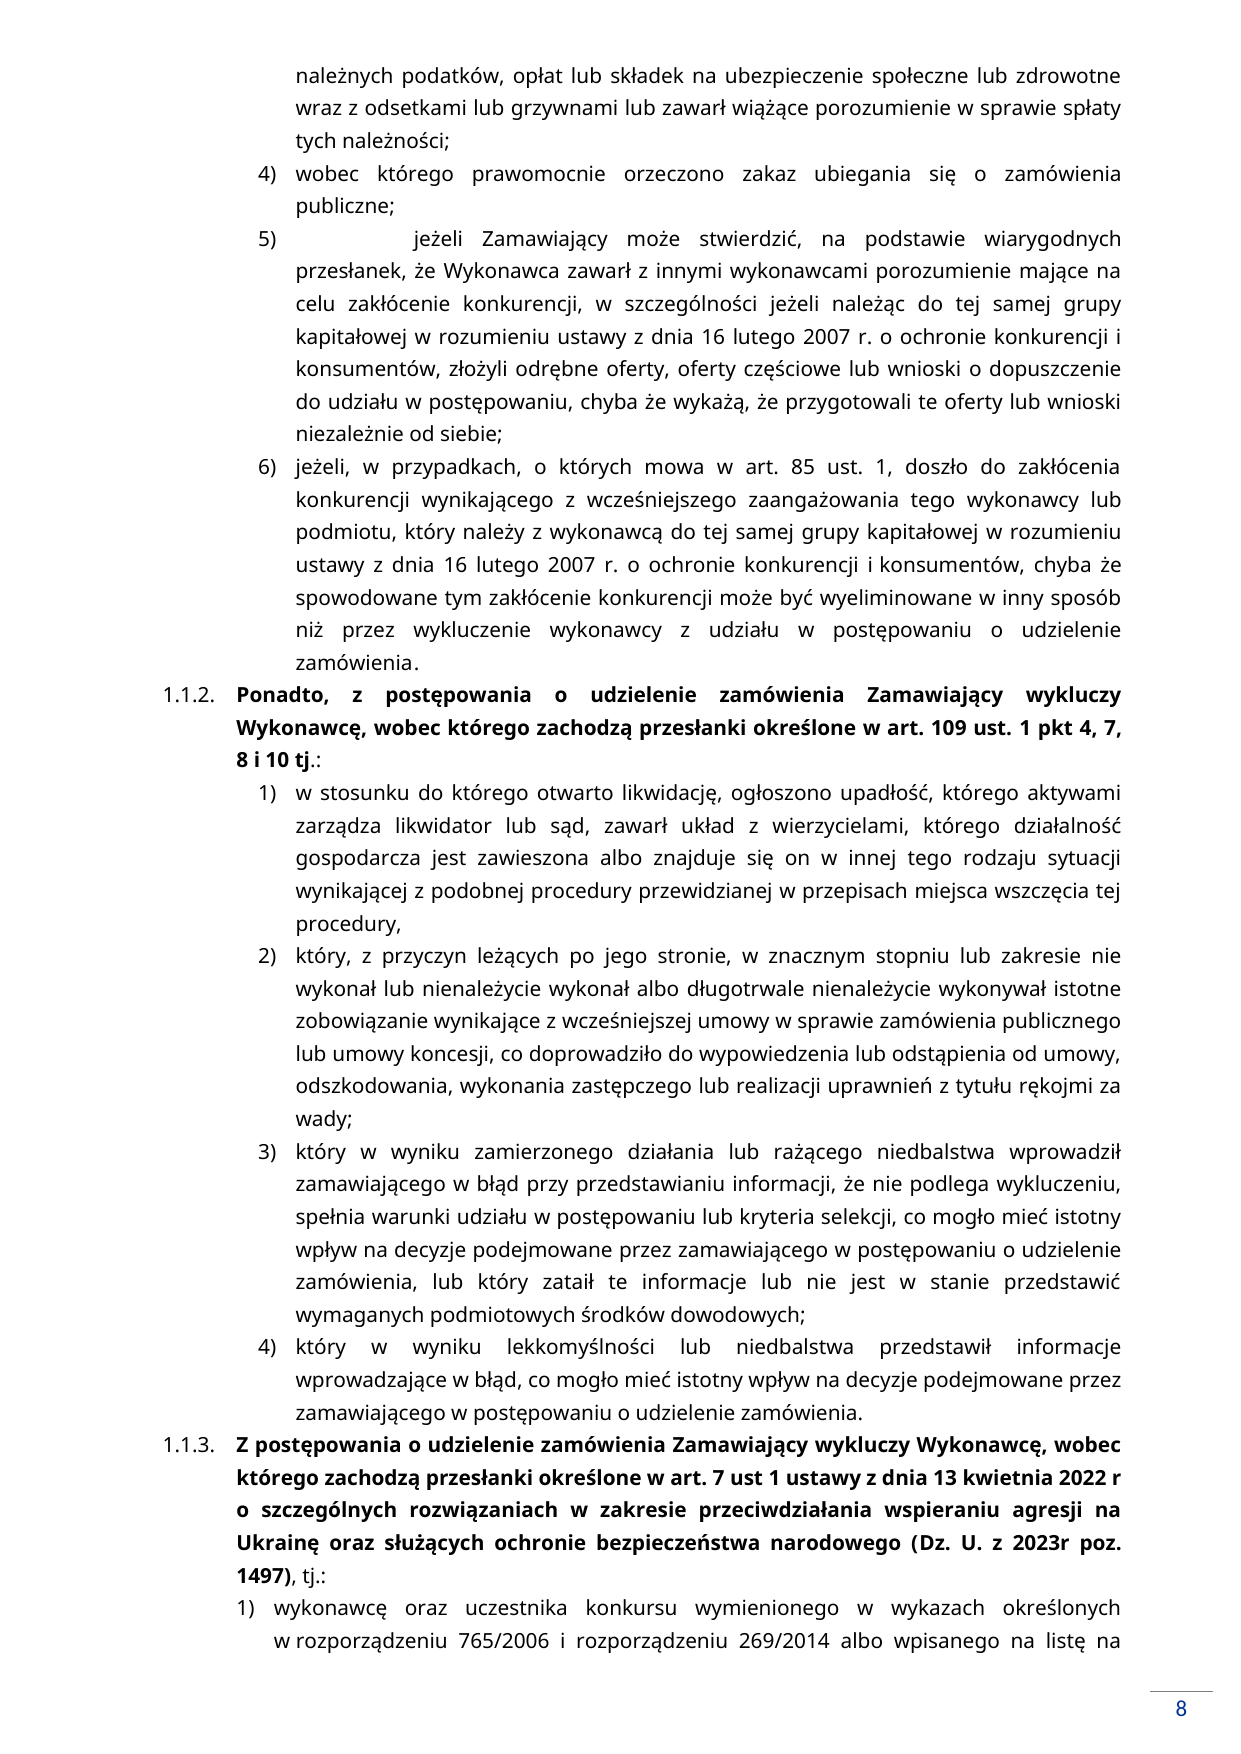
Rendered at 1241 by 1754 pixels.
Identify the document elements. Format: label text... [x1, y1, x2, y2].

list który w wyniku zamierzonego działania lub rażącego niedbalstwa wprowadził zamawiającego w błąd przy przedstawianiu informacji, że nie podlega wykluczeniu, spełnia warunki udziału w postępowaniu lub kryteria selekcji, co mogło mieć istotny wpływ na decyzje podejmowane przez zamawiającego w postępowaniu o udzielenie zamówienia, lub który zataił te informacje lub nie jest w stanie przedstawić wymaganych podmiotowych środków dowodowych; [258, 1137, 1122, 1328]
list w stosunku do którego otwarto likwidację, ogłoszono upadłość, którego aktywami zarządza likwidator lub sąd, zawarł układ z wierzycielami, którego działalność gospodarcza jest zawieszona albo znajduje się on w innej tego rodzaju sytuacji wynikającej z podobnej procedury przewidzianej w przepisach miejsca wszczęcia tej procedury, [258, 778, 1122, 937]
list wobec którego prawomocnie orzeczono zakaz ubiegania się o zamówienia publiczne; [258, 159, 1122, 220]
list Z postępowania o udzielenie zamówienia Zamawiający wykluczy Wykonawcę, wobec którego zachodzą przesłanki określone w art. 7 ust 1 ustawy z dnia 13 kwietnia 2022 r o szczególnych rozwiązaniach w zakresie przeciwdziałania wspieraniu agresji na Ukrainę oraz służących ochronie bezpieczeństwa narodowego (Dz. U. z 2023r poz. 1497), tj.: [162, 1430, 1122, 1589]
list jeżeli Zamawiający może stwierdzić, na podstawie wiarygodnych przesłanek, że Wykonawca zawarł z innymi wykonawcami porozumienie mające na celu zakłócenie konkurencji, w szczególności jeżeli należąc do tej samej grupy kapitałowej w rozumieniu ustawy z dnia 16 lutego 2007 r. o ochronie konkurencji i konsumentów, złożyli odrębne oferty, oferty częściowe lub wnioski o dopuszczenie do udziału w postępowaniu, chyba że wykażą, że przygotowali te oferty lub wnioski niezależnie od siebie; [258, 224, 1122, 448]
list który, z przyczyn leżących po jego stronie, w znacznym stopniu lub zakresie nie wykonał lub nienależycie wykonał albo długotrwale nienależycie wykonywał istotne zobowiązanie wynikające z wcześniejszej umowy w sprawie zamówienia publicznego lub umowy koncesji, co doprowadziło do wypowiedzenia lub odstąpienia od umowy, odszkodowania, wykonania zastępczego lub realizacji uprawnień z tytułu rękojmi za wady; [258, 941, 1122, 1133]
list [258, 61, 1122, 154]
list Ponadto, z postępowania o udzielenie zamówienia Zamawiający wykluczy Wykonawcę, wobec którego zachodzą przesłanki określone w art. 109 ust. 1 pkt 4, 7, 8 i 10 tj.: [162, 680, 1122, 774]
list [236, 1593, 1122, 1654]
list który w wyniku lekkomyślności lub niedbalstwa przedstawił informacje wprowadzające w błąd, co mogło mieć istotny wpływ na decyzje podejmowane przez zamawiającego w postępowaniu o udzielenie zamówienia. [258, 1332, 1122, 1426]
list jeżeli, w przypadkach, o których mowa w art. 85 ust. 1, doszło do zakłócenia konkurencji wynikającego z wcześniejszego zaangażowania tego wykonawcy lub podmiotu, który należy z wykonawcą do tej samej grupy kapitałowej w rozumieniu ustawy z dnia 16 lutego 2007 r. o ochronie konkurencji i konsumentów, chyba że spowodowane tym zakłócenie konkurencji może być wyeliminowane w inny sposób niż przez wykluczenie wykonawcy z udziału w postępowaniu o udzielenie zamówienia . [258, 452, 1122, 676]
